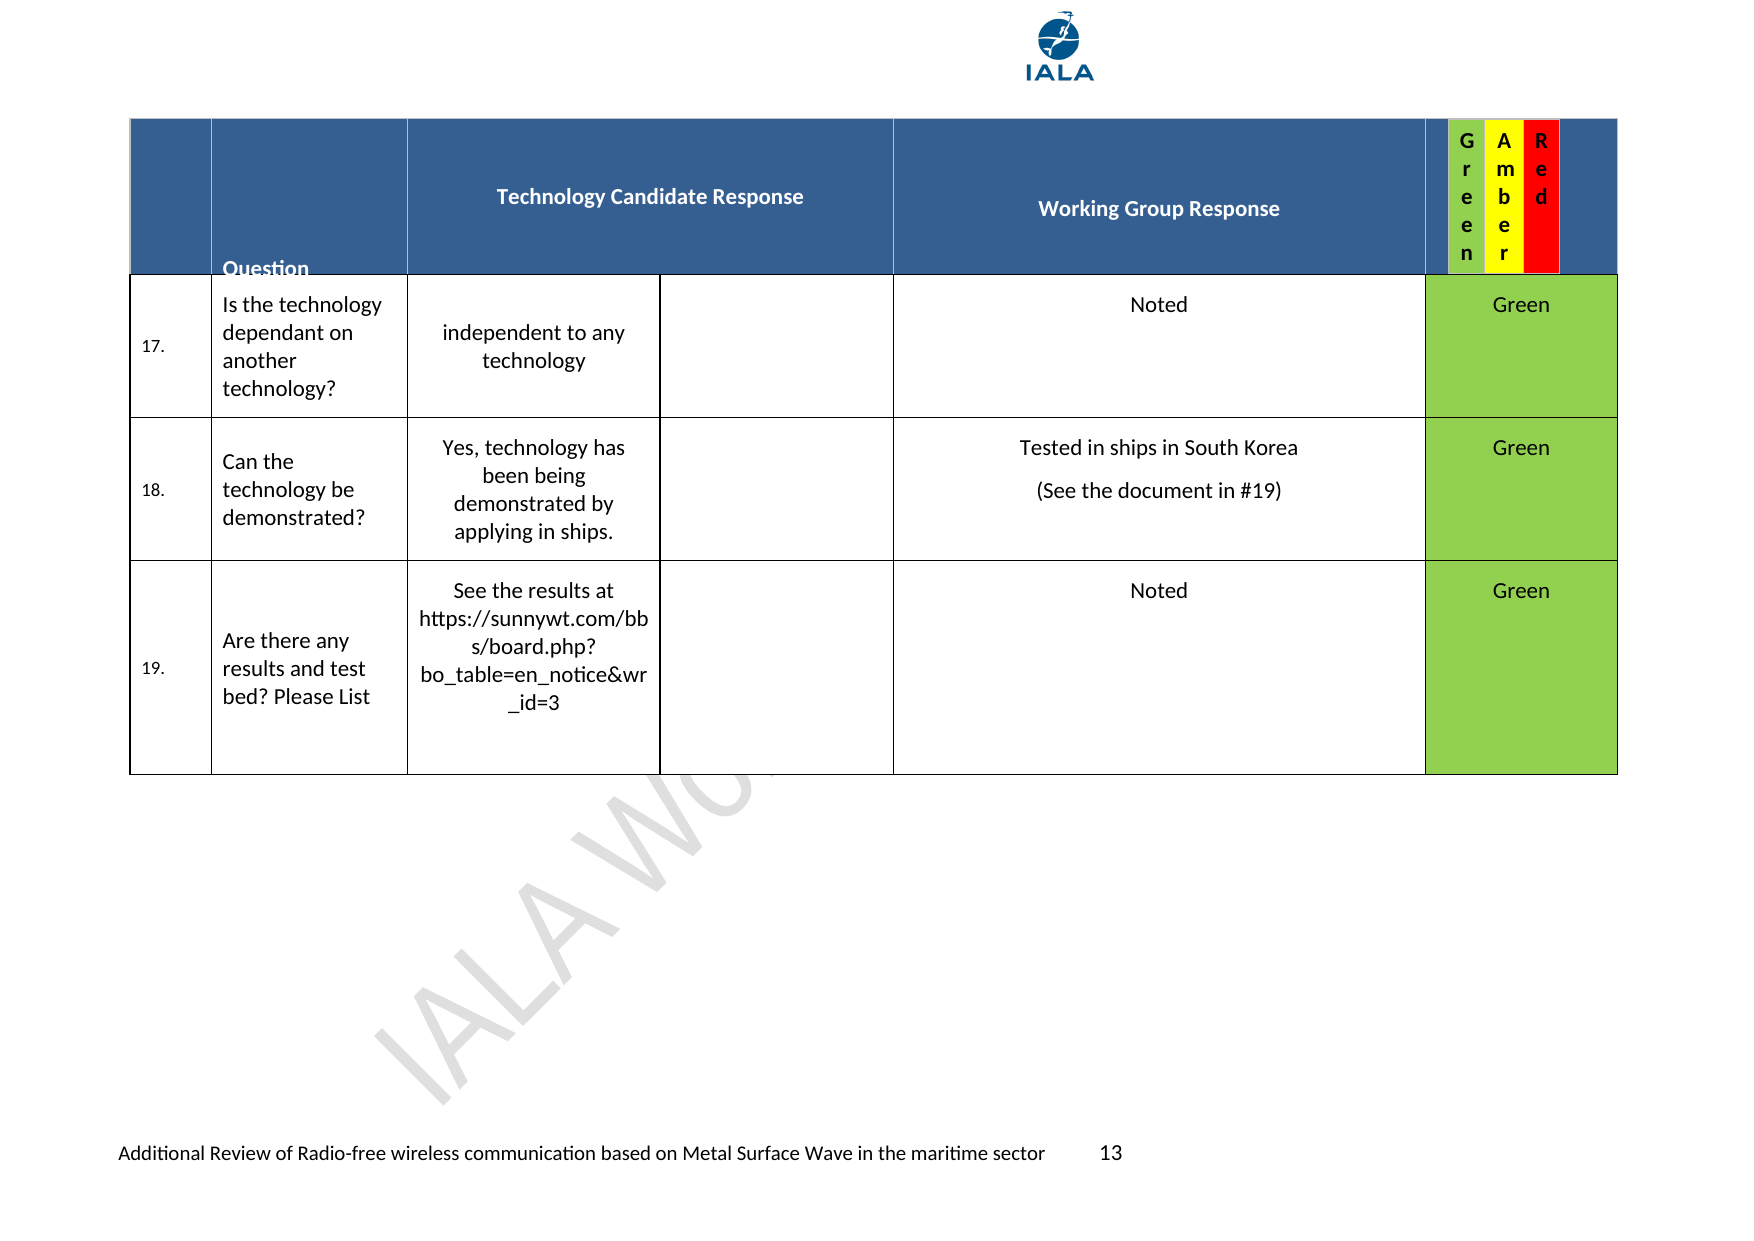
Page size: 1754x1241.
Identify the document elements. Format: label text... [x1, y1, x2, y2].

table_cell [131, 275, 211, 417]
table_header [1426, 119, 1448, 274]
table_cell Tested in ships in South Korea (See the document in #19) [894, 418, 1425, 560]
table_cell Green [1426, 275, 1617, 417]
table_cell Green [1426, 418, 1617, 560]
table_cell [131, 418, 211, 560]
table_cell Green [1426, 561, 1617, 774]
table_header Technology Candidate Response [408, 119, 893, 274]
table_cell [131, 561, 211, 774]
table_cell independent to any technology [408, 275, 659, 417]
picture [1011, 3, 1106, 96]
table_cell [661, 275, 893, 417]
table_cell Is the technology dependant on another technology? [212, 275, 407, 417]
table_cell Noted [894, 561, 1425, 774]
table_header Working Group Response [894, 119, 1425, 274]
table_cell [661, 561, 893, 774]
table_cell Noted [894, 275, 1425, 417]
table_header [1560, 119, 1617, 274]
table_header Question [212, 119, 407, 274]
table_cell [661, 418, 893, 560]
table_header [131, 119, 211, 274]
table_cell Are there any results and test bed? Please List [212, 561, 407, 774]
table_cell Can the technology be demonstrated? [212, 418, 407, 560]
table_cell See the results at https://sunnywt.com/bbs/board.php?bo_table=en_notice&wr_id=3 [408, 561, 659, 774]
table_cell Yes, technology has been being demonstrated by applying in ships. [408, 418, 659, 560]
